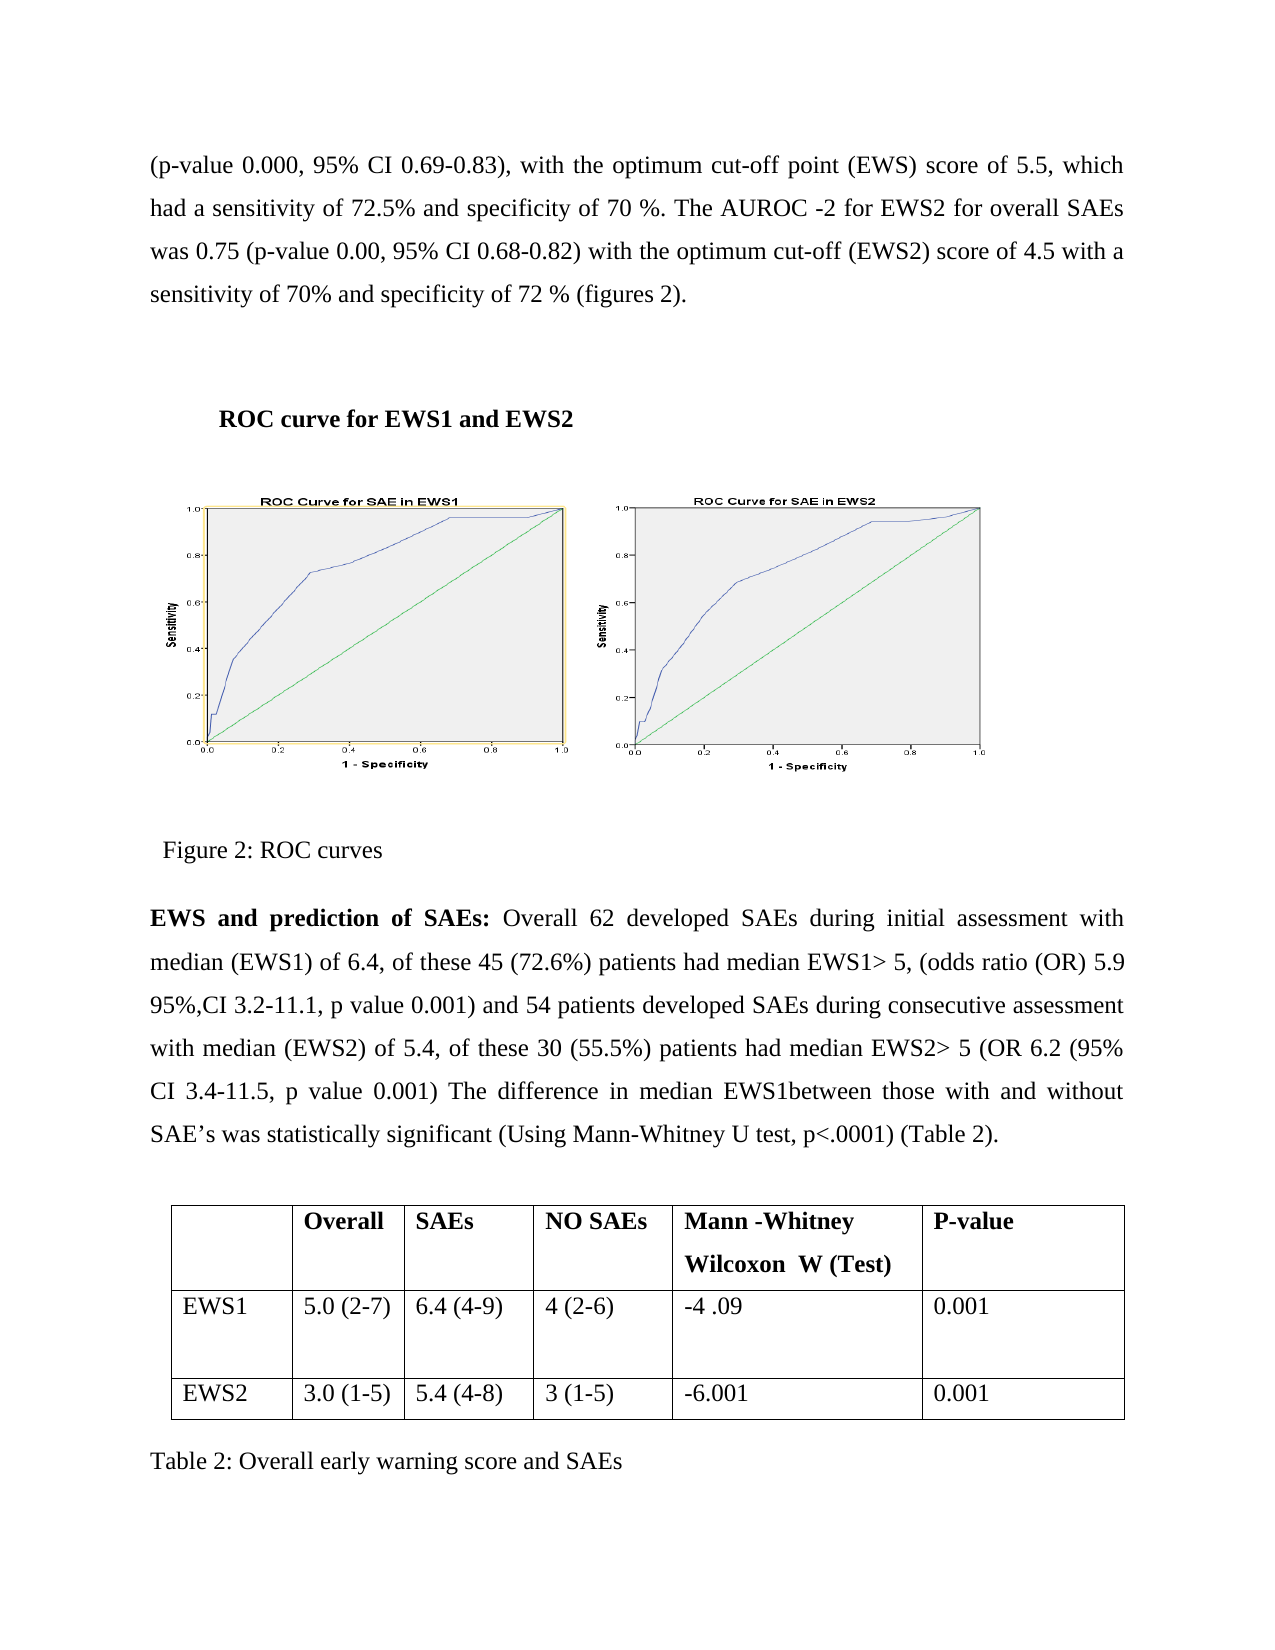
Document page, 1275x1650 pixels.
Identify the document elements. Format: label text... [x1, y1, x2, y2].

table_header NO SAEs [534, 1206, 672, 1290]
text Table 2: Overall early warning score and SAEs [150, 1446, 1125, 1474]
table_header Overall [293, 1206, 404, 1290]
picture [156, 490, 1012, 778]
table_cell -6.001 [673, 1379, 922, 1419]
table_cell 6.4 (4-9) [405, 1291, 533, 1377]
table_cell 5.4 (4-8) [405, 1379, 533, 1419]
text EWS and prediction of SAEs: Overall 62 developed SAEs during initial assessment with median (EWS1) of 6.4, of these 45 (72.6%) patients had median EWS1> 5, (odds ratio (OR) 5.9 95%,CI 3.2-11.1, p value 0.001) and 54 patients developed SAEs during consecutive assessment with median (EWS2) of 5.4, of these 30 (55.5%) patients had median EWS2> 5 (OR 6.2 (95% CI 3.4-11.5, p value 0.001) The difference in median EWS1between those with and without SAE’s was statistically significant (Using Mann-Whitney U test, p<.0001) (Table 2). [150, 903, 1125, 1148]
table_cell EWS1 [172, 1291, 292, 1377]
text Figure 2: ROC curves [150, 835, 1125, 864]
table_cell -4 .09 [673, 1291, 922, 1377]
table_header Mann -Whitney Wilcoxon W (Test) [673, 1206, 922, 1290]
table_header SAEs [405, 1206, 533, 1290]
table_cell 5.0 (2-7) [293, 1291, 404, 1377]
table_cell 0.001 [923, 1291, 1124, 1377]
text ROC curve for EWS1 and EWS2 [150, 404, 1125, 432]
table_cell 4 (2-6) [534, 1291, 672, 1377]
table_cell 3 (1-5) [534, 1379, 672, 1419]
table_cell 0.001 [923, 1379, 1124, 1419]
table_cell EWS2 [172, 1379, 292, 1419]
table_header [172, 1206, 292, 1290]
table_cell 3.0 (1-5) [293, 1379, 404, 1419]
table_header P-value [923, 1206, 1124, 1290]
